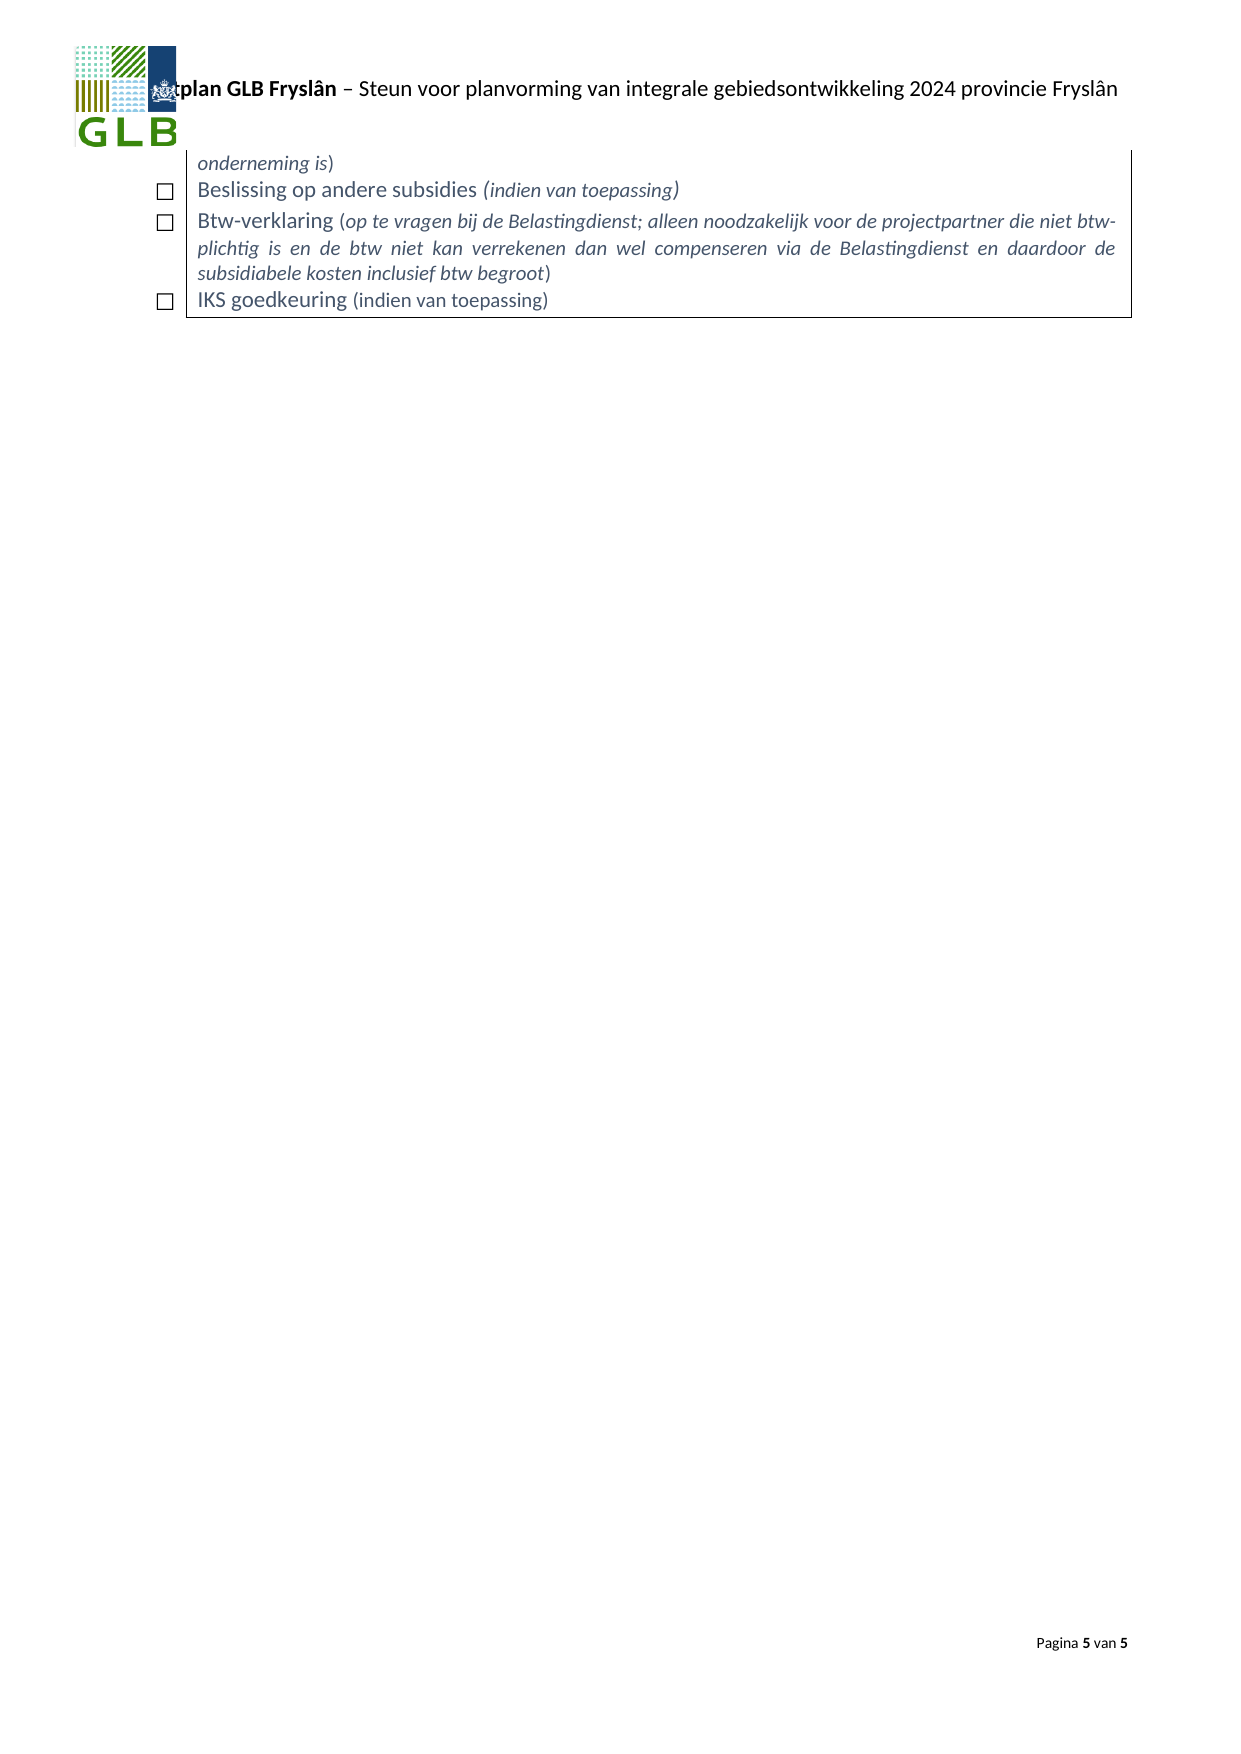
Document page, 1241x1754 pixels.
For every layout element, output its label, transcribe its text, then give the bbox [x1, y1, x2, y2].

table_cell IKS goedkeuring (indien van toepassing) [187, 286, 1131, 317]
table_cell Btw-verklaring (op te vragen bij de Belastingdienst; alleen noodzakelijk voor de projectpartner die niet btw-plichtig is en de btw niet kan verrekenen dan wel compenseren via de Belastingdienst en daardoor de subsidiabele kosten inclusief btw begroot) [187, 207, 1131, 286]
table_cell Beslissing op andere subsidies (indien van toepassing) [187, 175, 1131, 207]
picture [73, 46, 177, 147]
table_cell MKB-verklaring, inclusief een juridische organisatiestructuur (voor elke projectpartner die een onderneming is) [187, 150, 1131, 175]
